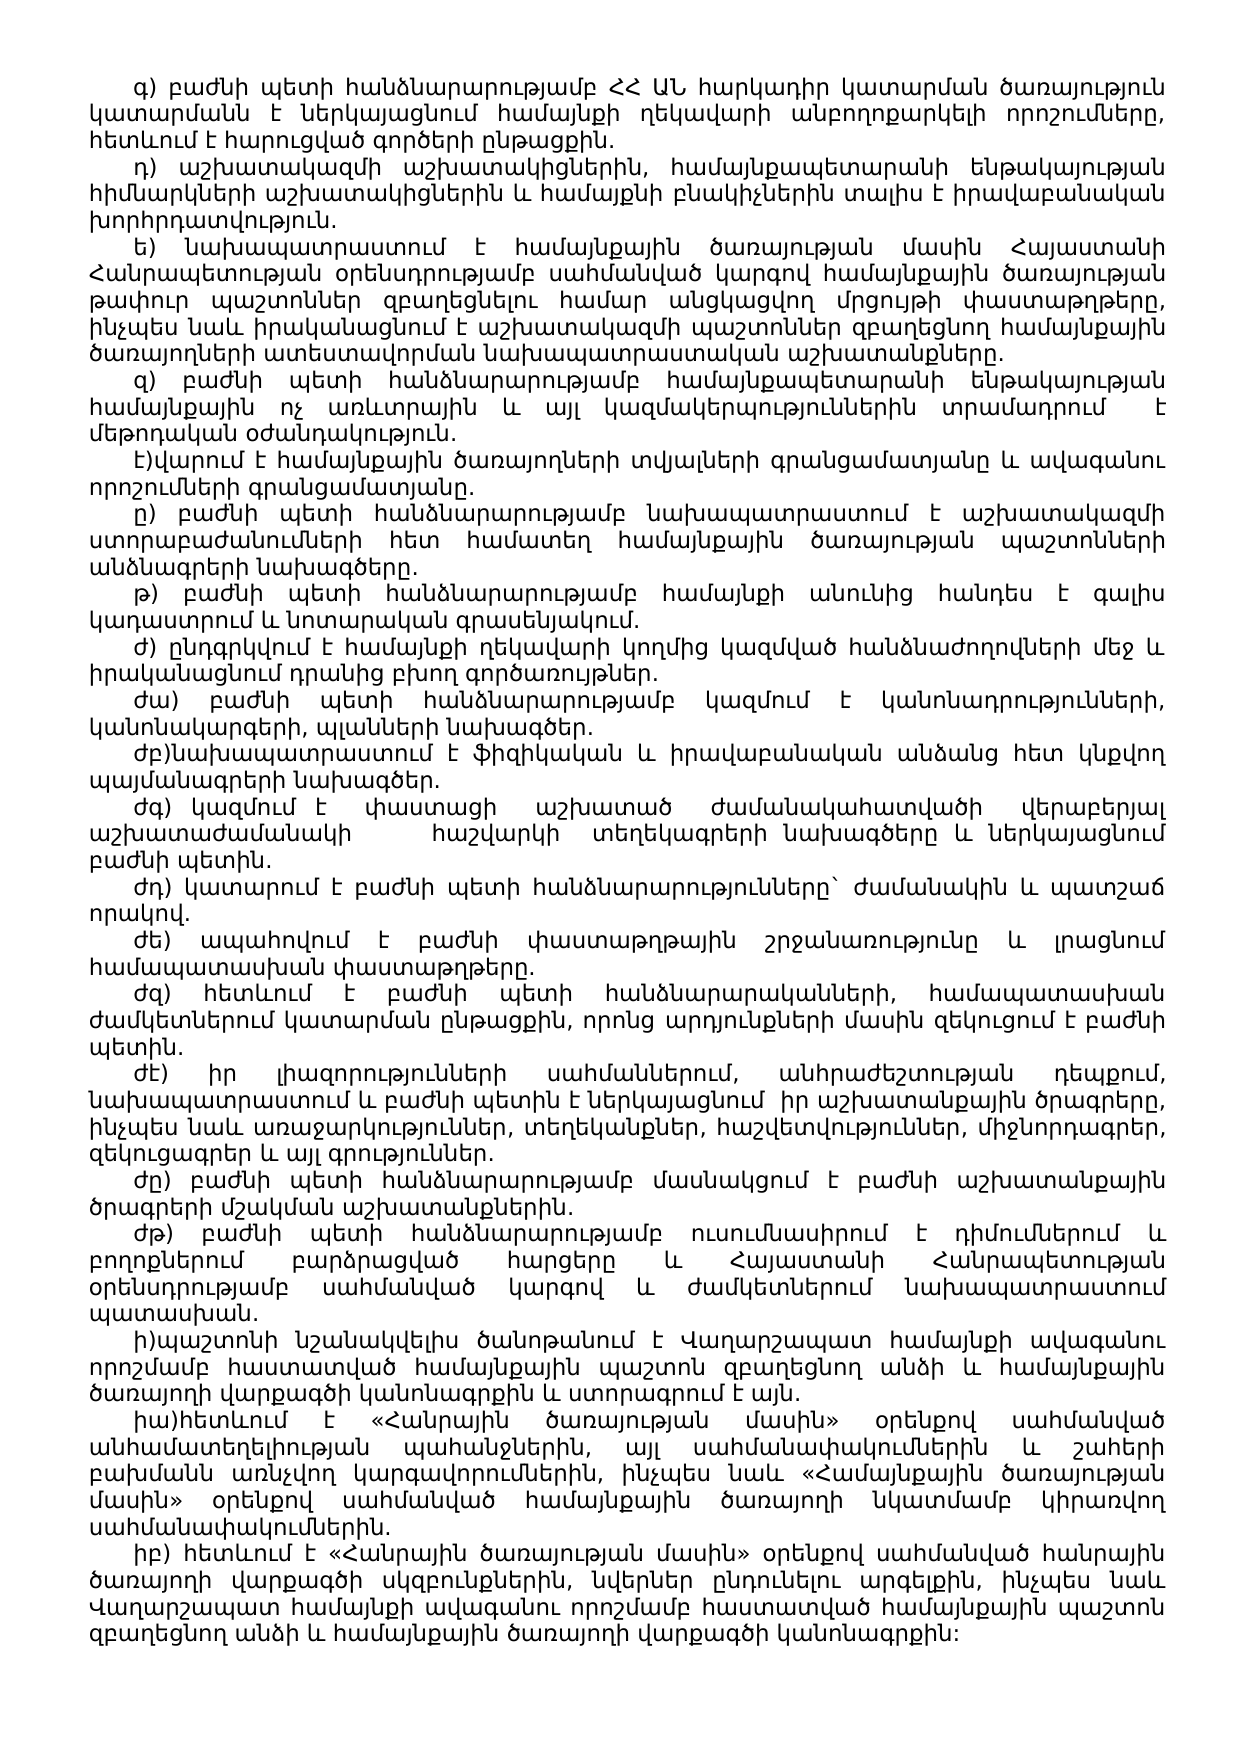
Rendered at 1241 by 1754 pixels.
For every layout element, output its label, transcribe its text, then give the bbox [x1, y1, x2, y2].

text ժբ)նախապատրաստում է ֆիզիկական և իրավաբանական անձանց հետ կնքվող պայմանագրերի նախագծեր. [89, 741, 1166, 794]
text զ) բաժնի պետի հանձնարարությամբ համայնքապետարանի ենթակայության համայնքային ոչ առևտրային և այլ կազմակերպություններին տրամադրում է մեթոդական օժանդակություն. [89, 367, 1166, 447]
text ե) նախապատրաստում է համայնքային ծառայության մասին Հայաստանի Հանրապետության օրենսդրությամբ սահմանված կարգով համայնքային ծառայության թափուր պաշտոններ զբաղեցնելու համար անցկացվող մրցույթի փաստաթղթերը, ինչպես նաև իրականացնում է աշխատակազմի պաշտոններ զբաղեցնող համայնքային ծառայողների ատեստավորման նախապատրաստական աշխատանքները. [89, 234, 1166, 367]
text ի)պաշտոնի նշանակվելիս ծանոթանում է Վաղարշապատ համայնքի ավագանու որոշմամբ հաստատված համայնքային պաշտոն զբաղեցնող անձի և համայնքային ծառայողի վարքագծի կանոնագրքին և ստորագրում է այն. [89, 1327, 1166, 1407]
text դ) աշխատակազմի աշխատակիցներին, համայնքապետարանի ենթակայության հիմնարկների աշխատակիցներին և համայքնի բնակիչներին տալիս է իրավաբանական խորհրդատվություն. [89, 154, 1166, 234]
text իա)հետևում է «Հանրային ծառայության մասին» օրենքով սահմանված անհամատեղելիության պահանջներին, այլ սահմանափակումներին և շահերի բախմանն առնչվող կարգավորումներին, ինչպես նաև «Համայնքային ծառայության մասին» օրենքով սահմանված համայնքային ծառայողի նկատմամբ կիրառվող սահմանափակումներին. [89, 1407, 1166, 1541]
text է)վարում է համայնքային ծառայողների տվյալների գրանցամատյանը և ավագանու որոշումների գրանցամատյանը. [89, 447, 1166, 501]
text ժզ) հետևում է բաժնի պետի հանձնարարականների, համապատասխան ժամկետներում կատարման ընթացքին, որոնց արդյունքների մասին զեկուցում է բաժնի պետին. [89, 981, 1166, 1061]
text գ) բաժնի պետի հանձնարարությամբ ՀՀ ԱՆ հարկադիր կատարման ծառայություն կատարմանն է ներկայացնում համայնքի ղեկավարի անբողոքարկելի որոշումները, հետևում է հարուցված գործերի ընթացքին. [89, 74, 1166, 154]
text ը) բաժնի պետի հանձնարարությամբ նախապատրաստում է աշխատակազմի ստորաբաժանումների հետ համատեղ համայնքային ծառայության պաշտոնների անձնագրերի նախագծերը. [89, 501, 1166, 581]
text ժ) ընդգրկվում է համայնքի ղեկավարի կողմից կազմված հանձնաժողովների մեջ և իրականացնում դրանից բխող գործառույթներ. [89, 634, 1166, 687]
text իբ) հետևում է «Հանրային ծառայության մասին» օրենքով սահմանված հանրային ծառայողի վարքագծի սկզբունքներին, նվերներ ընդունելու արգելքին, ինչպես նաև Վաղարշապատ համայնքի ավագանու որոշմամբ հաստատված համայնքային պաշտոն զբաղեցնող անձի և համայնքային ծառայողի վարքագծի կանոնագրքին: [89, 1541, 1166, 1647]
text ժը) բաժնի պետի հանձնարարությամբ մասնակցում է բաժնի աշխատանքային ծրագրերի մշակման աշխատանքներին. [89, 1167, 1166, 1221]
text թ) բաժնի պետի հանձնարարությամբ համայնքի անունից հանդես է գալիս կադաստրում և նոտարական գրասենյակում. [89, 581, 1166, 634]
text ժէ) իր լիազորությունների սահմաններում, անհրաժեշտության դեպքում, նախապատրաստում և բաժնի պետին է ներկայացնում իր աշխատանքային ծրագրերը, ինչպես նաև առաջարկություններ, տեղեկանքներ, հաշվետվություններ, միջնորդագրեր, զեկուցագրեր և այլ գրություններ. [89, 1061, 1166, 1167]
text ժե) ապահովում է բաժնի փաստաթղթային շրջանառությունը և լրացնում համապատասխան փաստաթղթերը. [89, 927, 1166, 981]
text ժա) բաժնի պետի հանձնարարությամբ կազմում է կանոնադրությունների, կանոնակարգերի, պլանների նախագծեր. [89, 687, 1166, 741]
text ժգ) կազմում է փաստացի աշխատած ժամանակահատվածի վերաբերյալ աշխատաժամանակի հաշվարկի տեղեկագրերի նախագծերը և ներկայացնում բաժնի պետին. [89, 794, 1166, 874]
text ժթ) բաժնի պետի հանձնարարությամբ ուսումնասիրում է դիմումներում և բողոքներում բարձրացված հարցերը և Հայաստանի Հանրապետության օրենսդրությամբ սահմանված կարգով և ժամկետներում նախապատրաստում պատասխան. [89, 1221, 1166, 1327]
text ժդ) կատարում է բաժնի պետի հանձնարարությունները` ժամանակին և պատշաճ որակով. [89, 874, 1166, 927]
